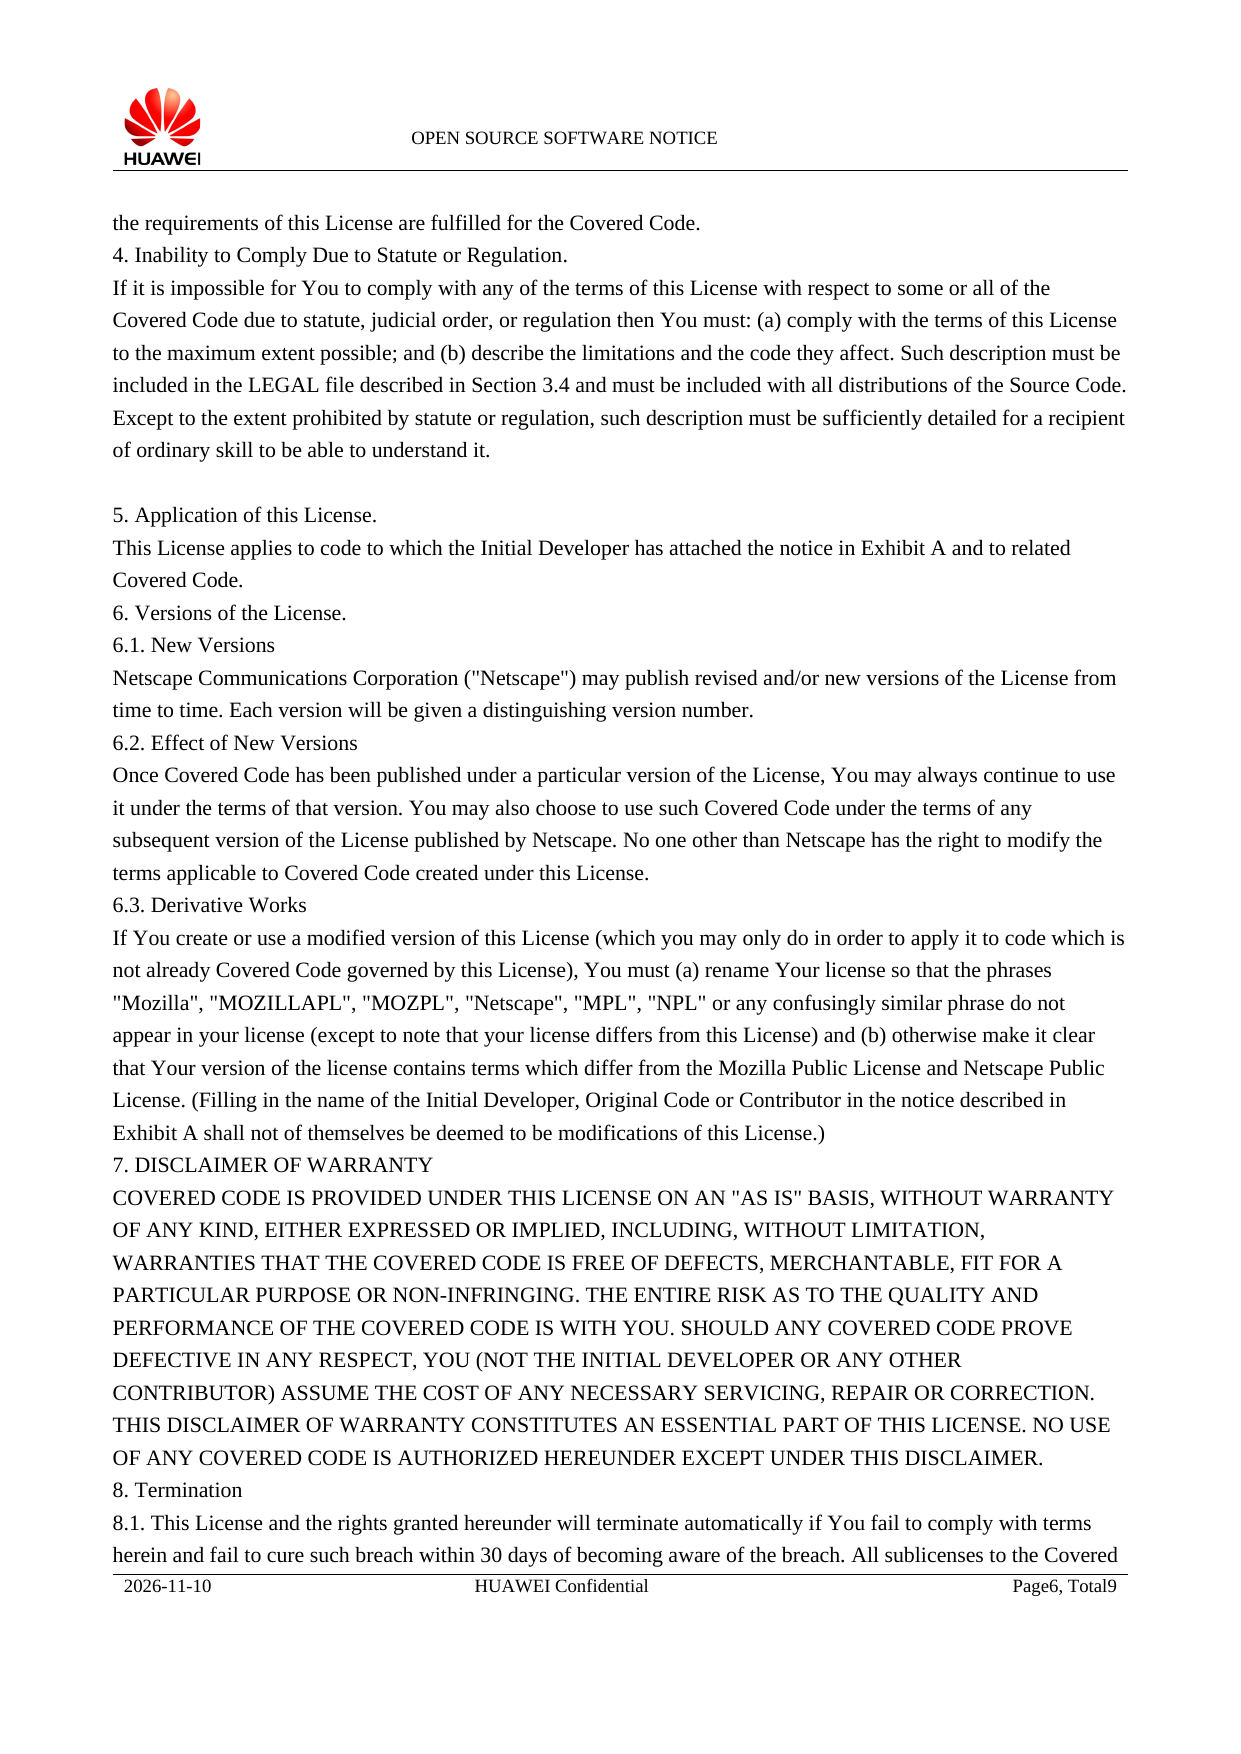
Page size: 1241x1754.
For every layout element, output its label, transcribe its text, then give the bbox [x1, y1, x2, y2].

picture [124, 88, 201, 165]
